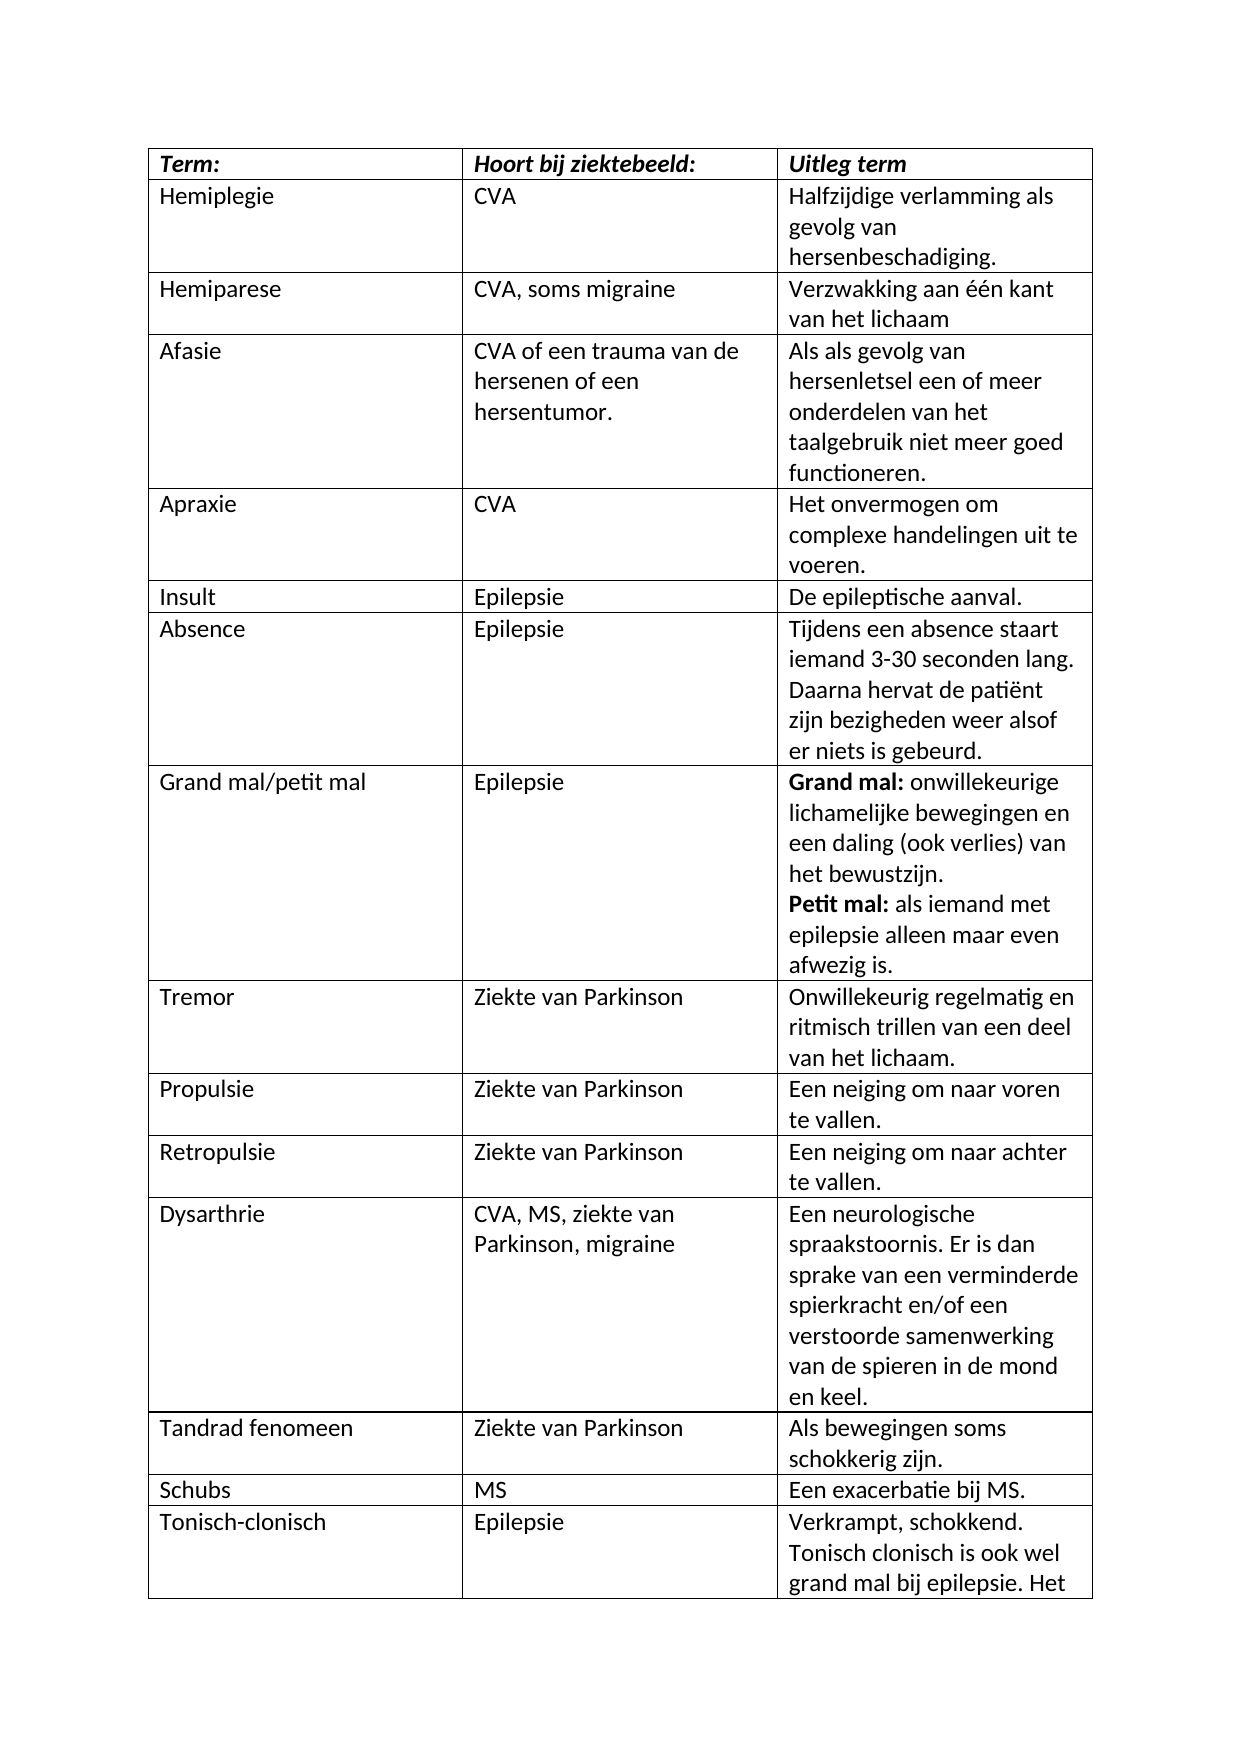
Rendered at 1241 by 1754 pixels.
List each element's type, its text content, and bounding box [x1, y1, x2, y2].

table_cell Absence [149, 613, 462, 765]
table_header Term: [149, 149, 462, 179]
table_cell CVA [463, 180, 777, 272]
table_cell Afasie [149, 335, 462, 487]
table_cell Grand mal/petit mal [149, 766, 462, 980]
table_cell CVA, soms migraine [463, 273, 777, 334]
table_cell Tandrad fenomeen [149, 1413, 462, 1473]
table_cell Ziekte van Parkinson [463, 981, 777, 1073]
table_cell Verzwakking aan één kant van het lichaam [778, 273, 1092, 334]
table_cell Tonisch-clonisch [149, 1506, 462, 1598]
table_cell Halfzijdige verlamming als gevolg van hersenbeschadiging. [778, 180, 1092, 272]
table_cell Een exacerbatie bij MS. [778, 1475, 1092, 1505]
table_cell Tijdens een absence staart iemand 3-30 seconden lang. Daarna hervat de patiënt zijn bezigheden weer alsof er niets is gebeurd. [778, 613, 1092, 765]
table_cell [778, 1506, 1092, 1598]
table_cell CVA of een trauma van de hersenen of een hersentumor. [463, 335, 777, 487]
table_cell Hemiplegie [149, 180, 462, 272]
table_cell Een neiging om naar achter te vallen. [778, 1136, 1092, 1197]
table_cell Schubs [149, 1475, 462, 1505]
table_cell CVA, MS, ziekte van Parkinson, migraine [463, 1198, 777, 1411]
table_cell Een neiging om naar voren te vallen. [778, 1074, 1092, 1135]
table_header Hoort bij ziektebeeld: [463, 149, 777, 179]
table_cell Het onvermogen om complexe handelingen uit te voeren. [778, 489, 1092, 580]
table_cell Retropulsie [149, 1136, 462, 1197]
table_cell CVA [463, 489, 777, 580]
table_cell Als als gevolg van hersenletsel een of meer onderdelen van het taalgebruik niet meer goed functioneren. [778, 335, 1092, 487]
table_cell Epilepsie [463, 613, 777, 765]
table_cell Epilepsie [463, 766, 777, 980]
table_cell Tremor [149, 981, 462, 1073]
table_cell Grand mal: onwillekeurige lichamelijke bewegingen en een daling (ook verlies) van het bewustzijn. Petit mal: als iemand met epilepsie alleen maar even afwezig is. [778, 766, 1092, 980]
table_cell Ziekte van Parkinson [463, 1074, 777, 1135]
table_cell Propulsie [149, 1074, 462, 1135]
table_cell Ziekte van Parkinson [463, 1413, 777, 1473]
table_cell Dysarthrie [149, 1198, 462, 1411]
table_cell Insult [149, 581, 462, 612]
table_cell Hemiparese [149, 273, 462, 334]
table_cell Een neurologische spraakstoornis. Er is dan sprake van een verminderde spierkracht en/of een verstoorde samenwerking van de spieren in de mond en keel. [778, 1198, 1092, 1411]
table_header Uitleg term [778, 149, 1092, 179]
table_cell Als bewegingen soms schokkerig zijn. [778, 1413, 1092, 1473]
table_cell Epilepsie [463, 581, 777, 612]
table_cell Epilepsie [463, 1506, 777, 1598]
table_cell De epileptische aanval. [778, 581, 1092, 612]
table_cell MS [463, 1475, 777, 1505]
table_cell Apraxie [149, 489, 462, 580]
table_cell Ziekte van Parkinson [463, 1136, 777, 1197]
table_cell Onwillekeurig regelmatig en ritmisch trillen van een deel van het lichaam. [778, 981, 1092, 1073]
